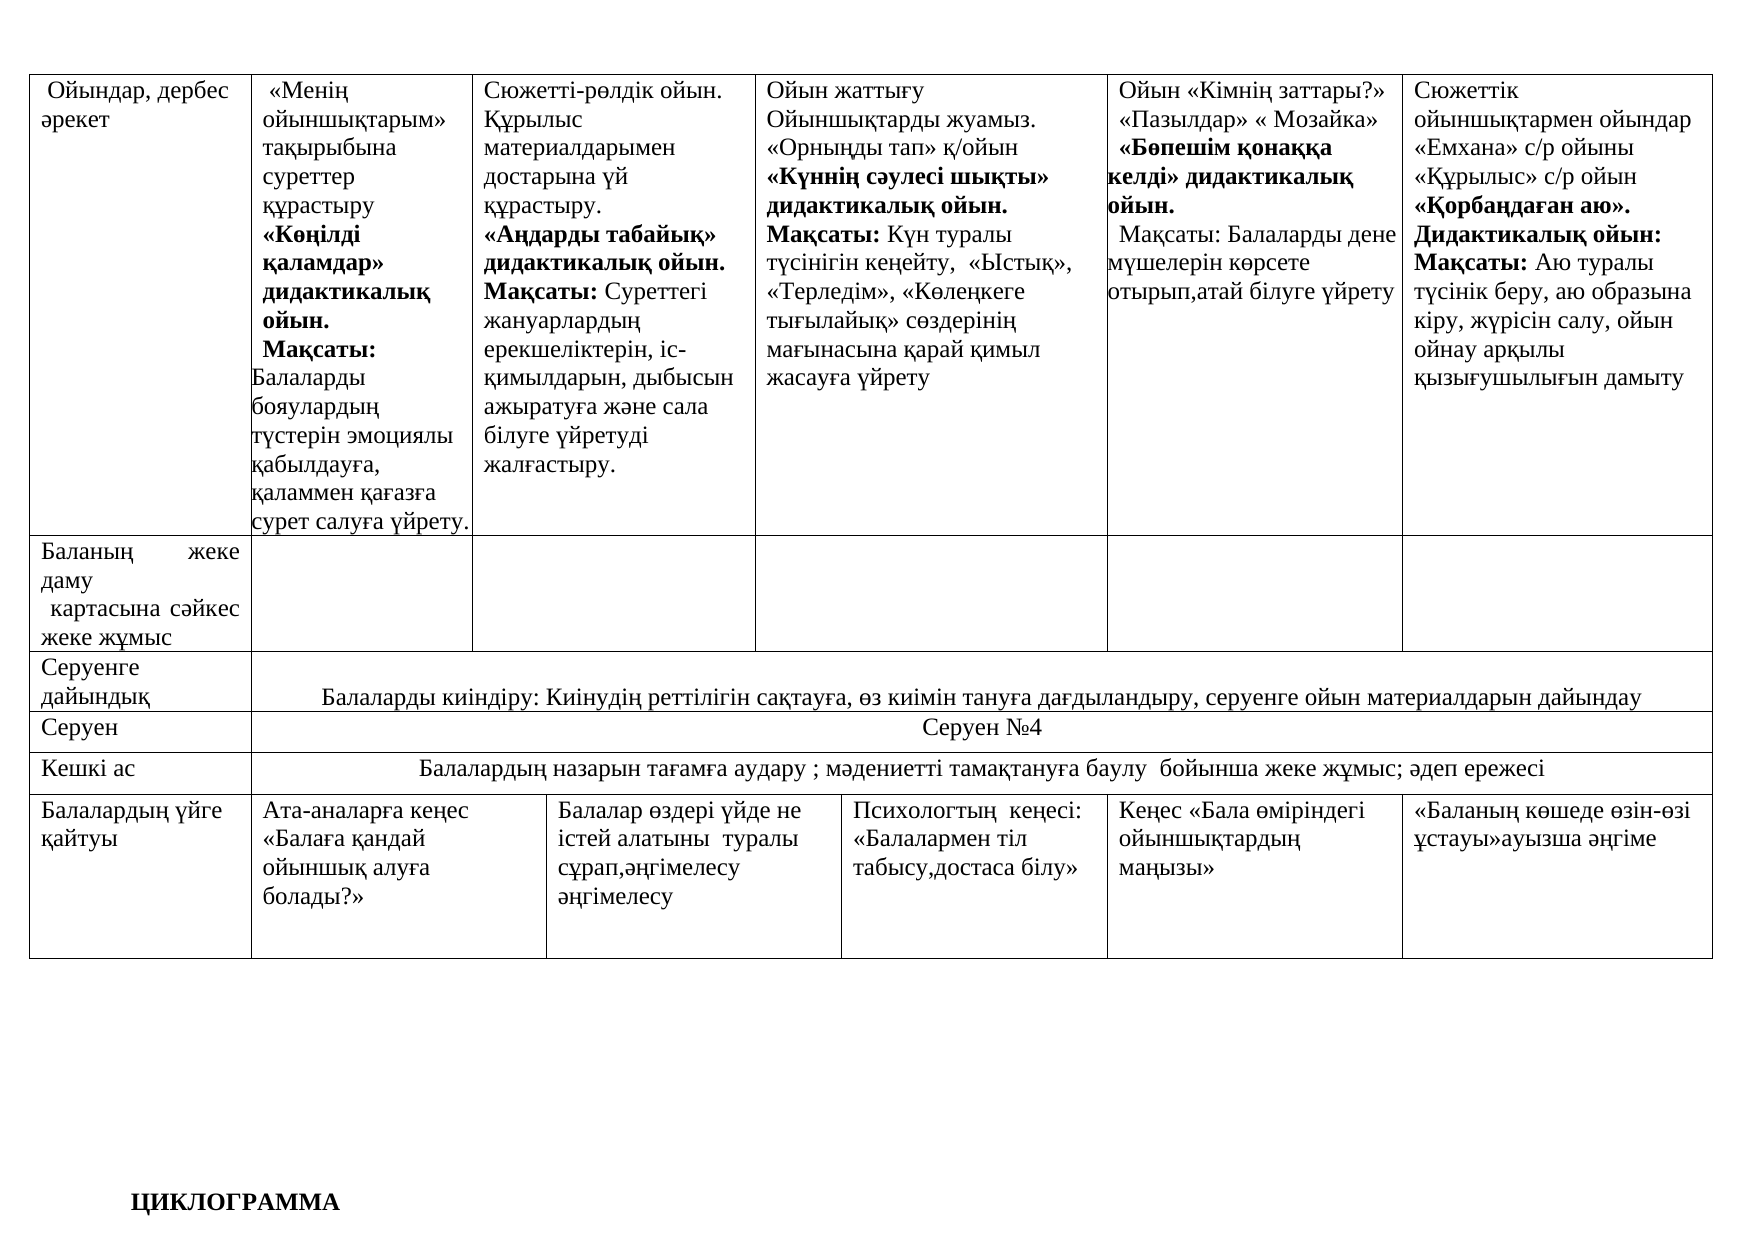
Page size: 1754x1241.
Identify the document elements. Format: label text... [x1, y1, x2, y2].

table_cell Кеңес «Бала өміріндегі ойыншықтардың маңызы» [1108, 795, 1402, 958]
table_cell Ойын «Кімнің заттары?» «Пазылдар» « Мозайка» «Бөпешім қонаққа келді» дидактикалық ойын. Мақсаты: Балаларды дене мүшелерін көрсете отырып,атай білуге үйрету [1108, 75, 1402, 535]
table_cell Баланың жеке даму картасына сәйкес жеке жұмыс [30, 536, 251, 651]
table_cell [252, 536, 472, 651]
table_cell Психологтың кеңесі: «Балалармен тіл табысу,достаса білу» [842, 795, 1107, 958]
table_cell «Баланың көшеде өзін-өзі ұстауы»ауызша әңгіме [1403, 795, 1712, 958]
table_cell Ойындар, дербес әрекет [30, 75, 251, 535]
table_cell Серуен [30, 712, 251, 752]
table_cell «Менің ойыншықтарым» тақырыбына суреттер құрастыру «Көңілді қаламдар» дидактикалық ойын. Мақсаты: Балаларды бояулардың түстерін эмоциялы қабылдауға, қаламмен қағазға сурет салуға үйрету. [252, 75, 472, 535]
table_cell [473, 536, 755, 651]
table_cell [252, 652, 1712, 681]
table_cell [1403, 536, 1712, 651]
table_cell [1108, 536, 1402, 651]
table_cell Ата-аналарға кеңес «Балаға қандай ойыншық алуға болады?» [252, 795, 546, 958]
table_cell Серуен №4 [252, 712, 1712, 752]
table_cell Сюжеттік ойыншықтармен ойындар «Емхана» с/р ойыны «Құрылыс» с/р ойын «Қорбаңдаған аю». Дидактикалық ойын: Мақсаты: Аю туралы түсінік беру, аю образына кіру, жүрісін салу, ойын ойнау арқылы қызығушылығын дамыту [1403, 75, 1712, 535]
table_cell Ойын жаттығу Ойыншықтарды жуамыз. «Орныңды тап» қ/ойын «Күннің сәулесі шықты» дидактикалық ойын. Мақсаты: Күн туралы түсінігін кеңейту, «Ыстық», «Терледім», «Көлеңкеге тығылайық» сөздерінің мағынасына қарай қимыл жасауға үйрету [756, 75, 1107, 535]
table_cell Сюжетті-рөлдік ойын. Құрылыс материалдарымен достарына үй құрастыру. «Аңдарды табайық» дидактикалық ойын. Мақсаты: Суреттегі жануарлардың ерекшеліктерін, іс-қимылдарын, дыбысын ажыратуға және сала білуге үйретуді жалғастыру. [473, 75, 755, 535]
table_cell Балалардың үйге қайтуы [30, 795, 251, 958]
table_cell Балалардың назарын тағамға аудару ; мәдениетті тамақтануға баулу бойынша жеке жұмыс; әдеп ережесі [252, 753, 1712, 794]
table_cell Серуенге дайындық [30, 652, 251, 711]
table_cell Балалар өздері үйде не істей алатыны туралы сұрап,әңгімелесу әңгімелесу [547, 795, 841, 958]
table_cell Кешкі ас [30, 753, 251, 794]
table_cell Балаларды киіндіру: Киінудің реттілігін сақтауға, өз киімін тануға дағдыландыру, серуенге ойын материалдарын дайындау [252, 681, 1712, 711]
table_cell [756, 536, 1107, 651]
text ЦИКЛОГРАММА [118, 1187, 1636, 1216]
